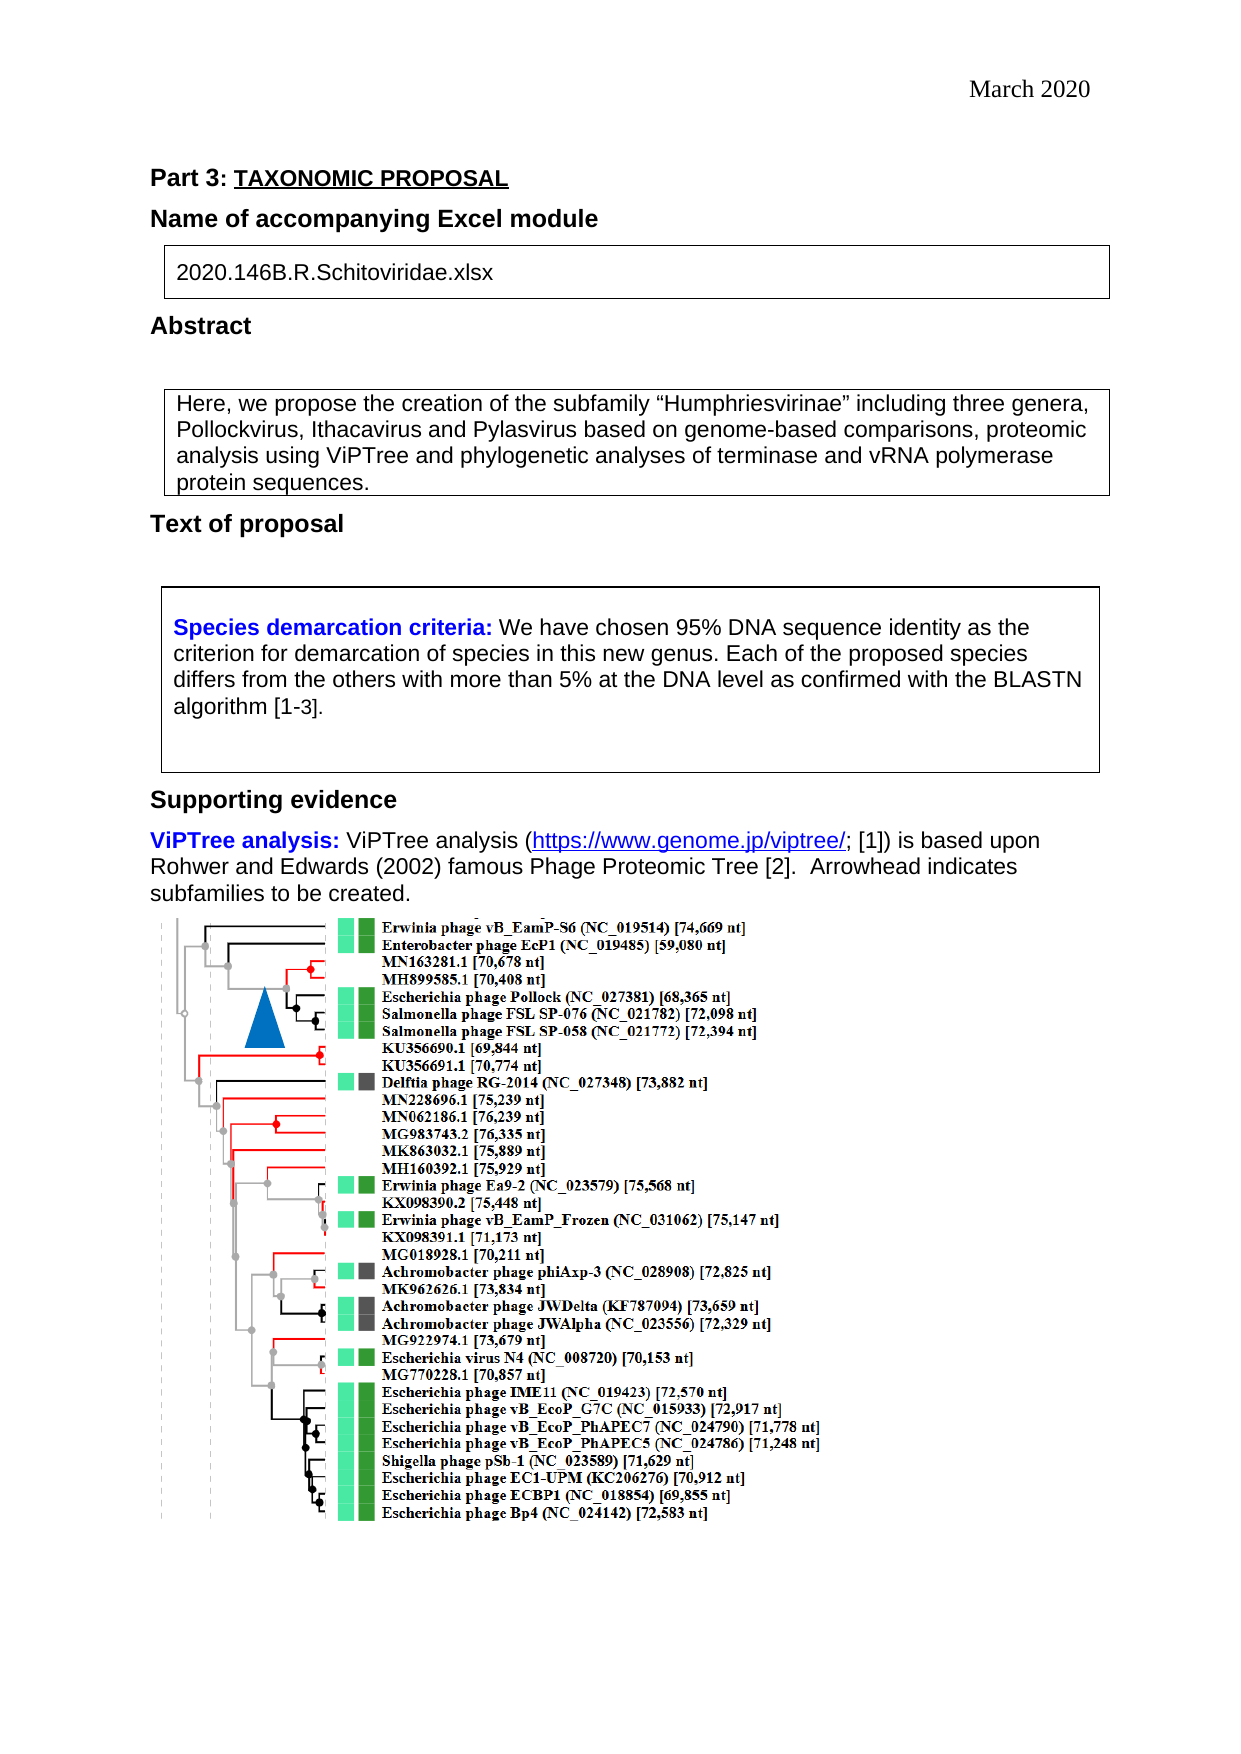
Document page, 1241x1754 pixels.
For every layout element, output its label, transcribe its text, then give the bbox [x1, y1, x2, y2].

text ViPTree analysis: ViPTree analysis (https://www.genome.jp/viptree/; [1]) is based upon Rohwer and Edwards (2002) famous Phage Proteomic Tree [2]. Arrowhead indicates subfamilies to be created. [150, 827, 1090, 906]
table_header [150, 550, 1111, 773]
text Text of proposal [150, 509, 1090, 537]
text Supporting evidence [150, 786, 1090, 814]
text Abstract [150, 311, 1090, 340]
text Part 3: TAXONOMIC PROPOSAL [150, 162, 1090, 191]
table_header 2020.146B.R.Schitoviridae.xlsx [165, 246, 1109, 297]
table_header Here, we propose the creation of the subfamily “Humphriesvirinae” including three genera, Pollockvirus, Ithacavirus and Pylasvirus based on genome-based comparisons, proteomic analysis using ViPTree and phylogenetic analyses of terminase and vRNA polymerase protein sequences. [165, 390, 1109, 495]
picture [150, 918, 869, 1521]
text Name of accompanying Excel module [150, 204, 1090, 232]
